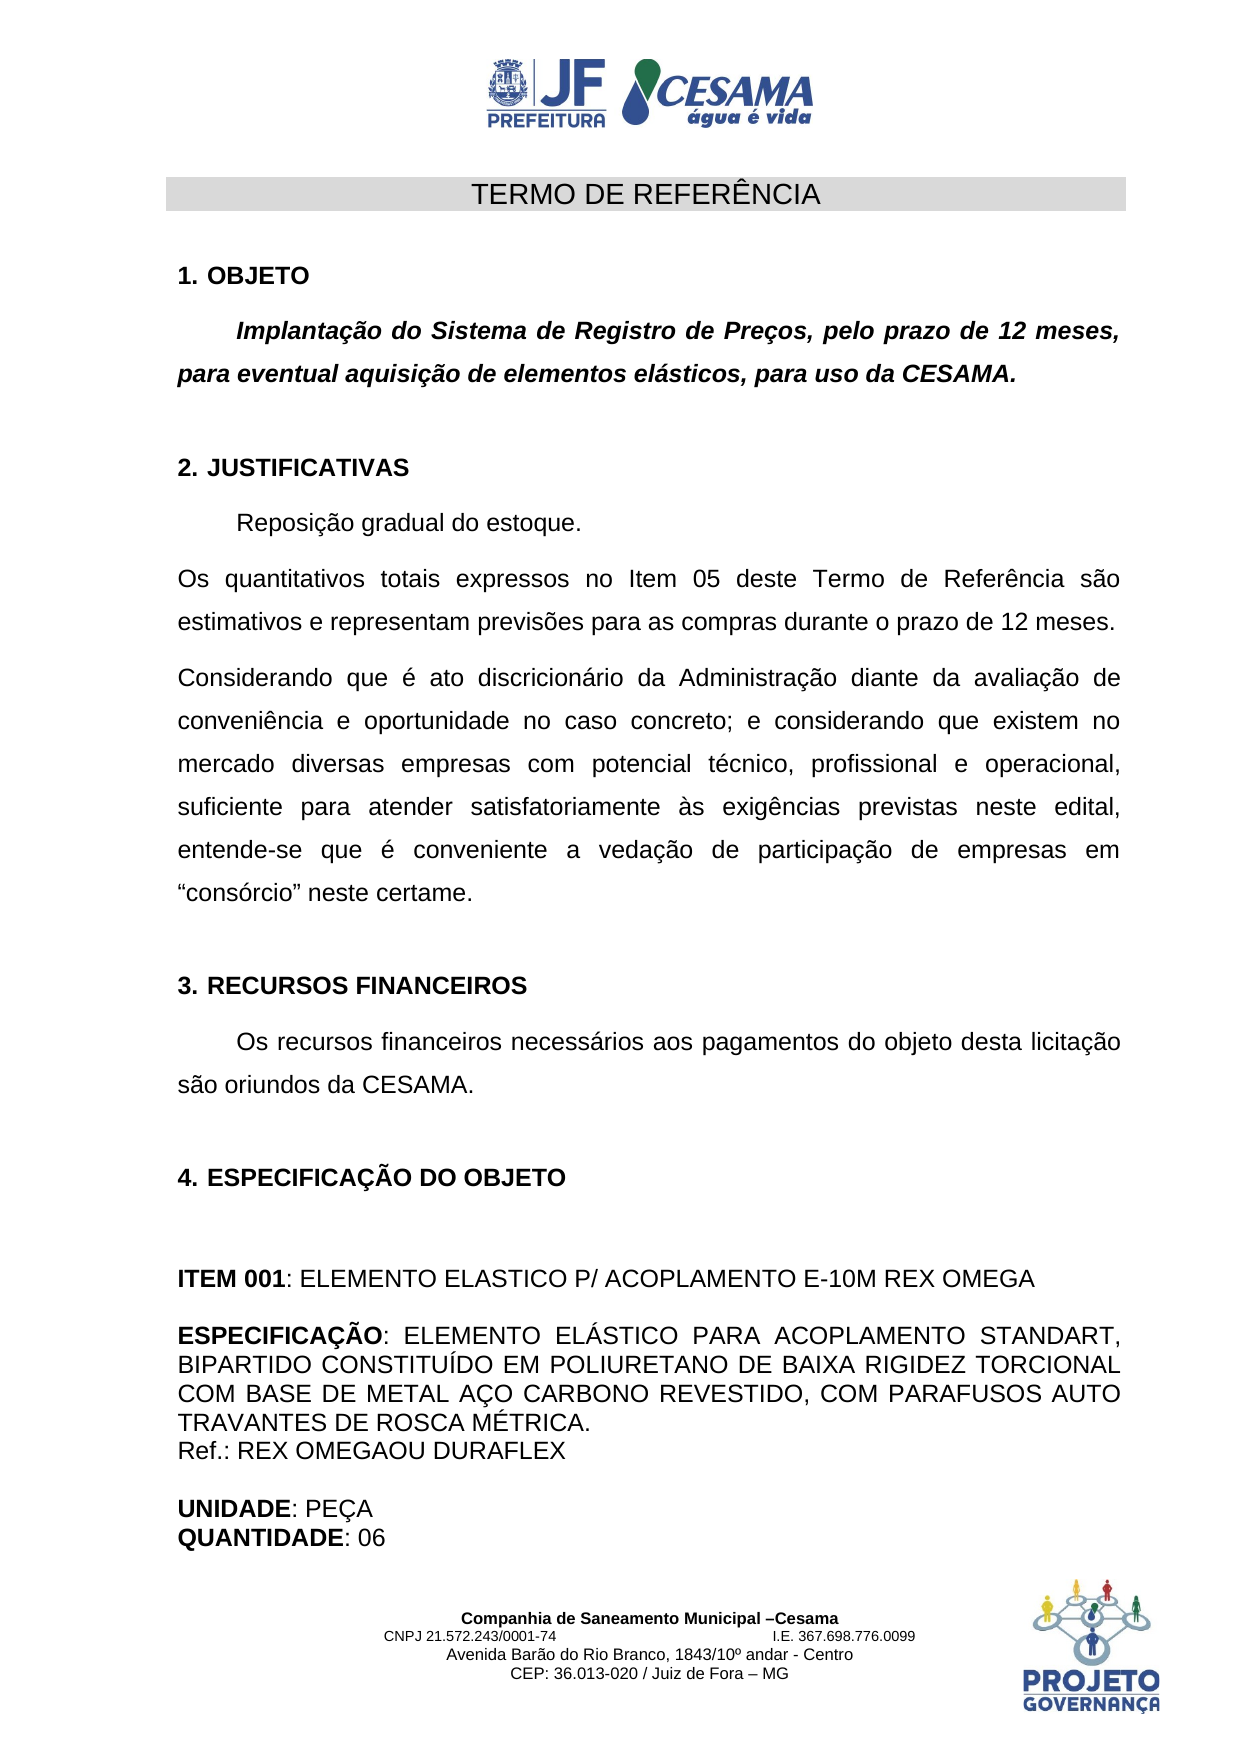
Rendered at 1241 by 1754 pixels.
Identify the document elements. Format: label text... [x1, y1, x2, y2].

list ESPECIFICAÇÃO DO OBJETO [177, 1163, 1122, 1192]
text UNIDADE: PEÇA [177, 1494, 1122, 1523]
text Implantação do Sistema de Registro de Preços, pelo prazo de 12 meses, para eventual aquisição de elementos elásticos, para uso da CESAMA. [177, 316, 1122, 388]
picture [1023, 1579, 1160, 1714]
list RECURSOS FINANCEIROS [177, 971, 1122, 1000]
text Ref.: REX OMEGAOU DURAFLEX [177, 1436, 1122, 1465]
text Reposição gradual do estoque. [177, 508, 1122, 537]
list JUSTIFICATIVAS [177, 453, 1122, 481]
text QUANTIDADE: 06 [177, 1523, 1122, 1551]
list OBJETO [177, 261, 1122, 289]
table_header TERMO DE REFERÊNCIA [166, 177, 1126, 211]
text Os recursos financeiros necessários aos pagamentos do objeto desta licitação são oriundos da CESAMA. [177, 1027, 1122, 1099]
text ITEM 001: ELEMENTO ELASTICO P/ ACOPLAMENTO E-10M REX OMEGA [177, 1264, 1122, 1293]
picture [486, 59, 813, 128]
text Os quantitativos totais expressos no Item 05 deste Termo de Referência são estimativos e representam previsões para as compras durante o prazo de 12 meses. [177, 564, 1122, 636]
text Considerando que é ato discricionário da Administração diante da avaliação de conveniência e oportunidade no caso concreto; e considerando que existem no mercado diversas empresas com potencial técnico, profissional e operacional, suficiente para atender satisfatoriamente às exigências previstas neste edital, entende-se que é conveniente a vedação de participação de empresas em “consórcio” neste certame. [177, 663, 1122, 907]
